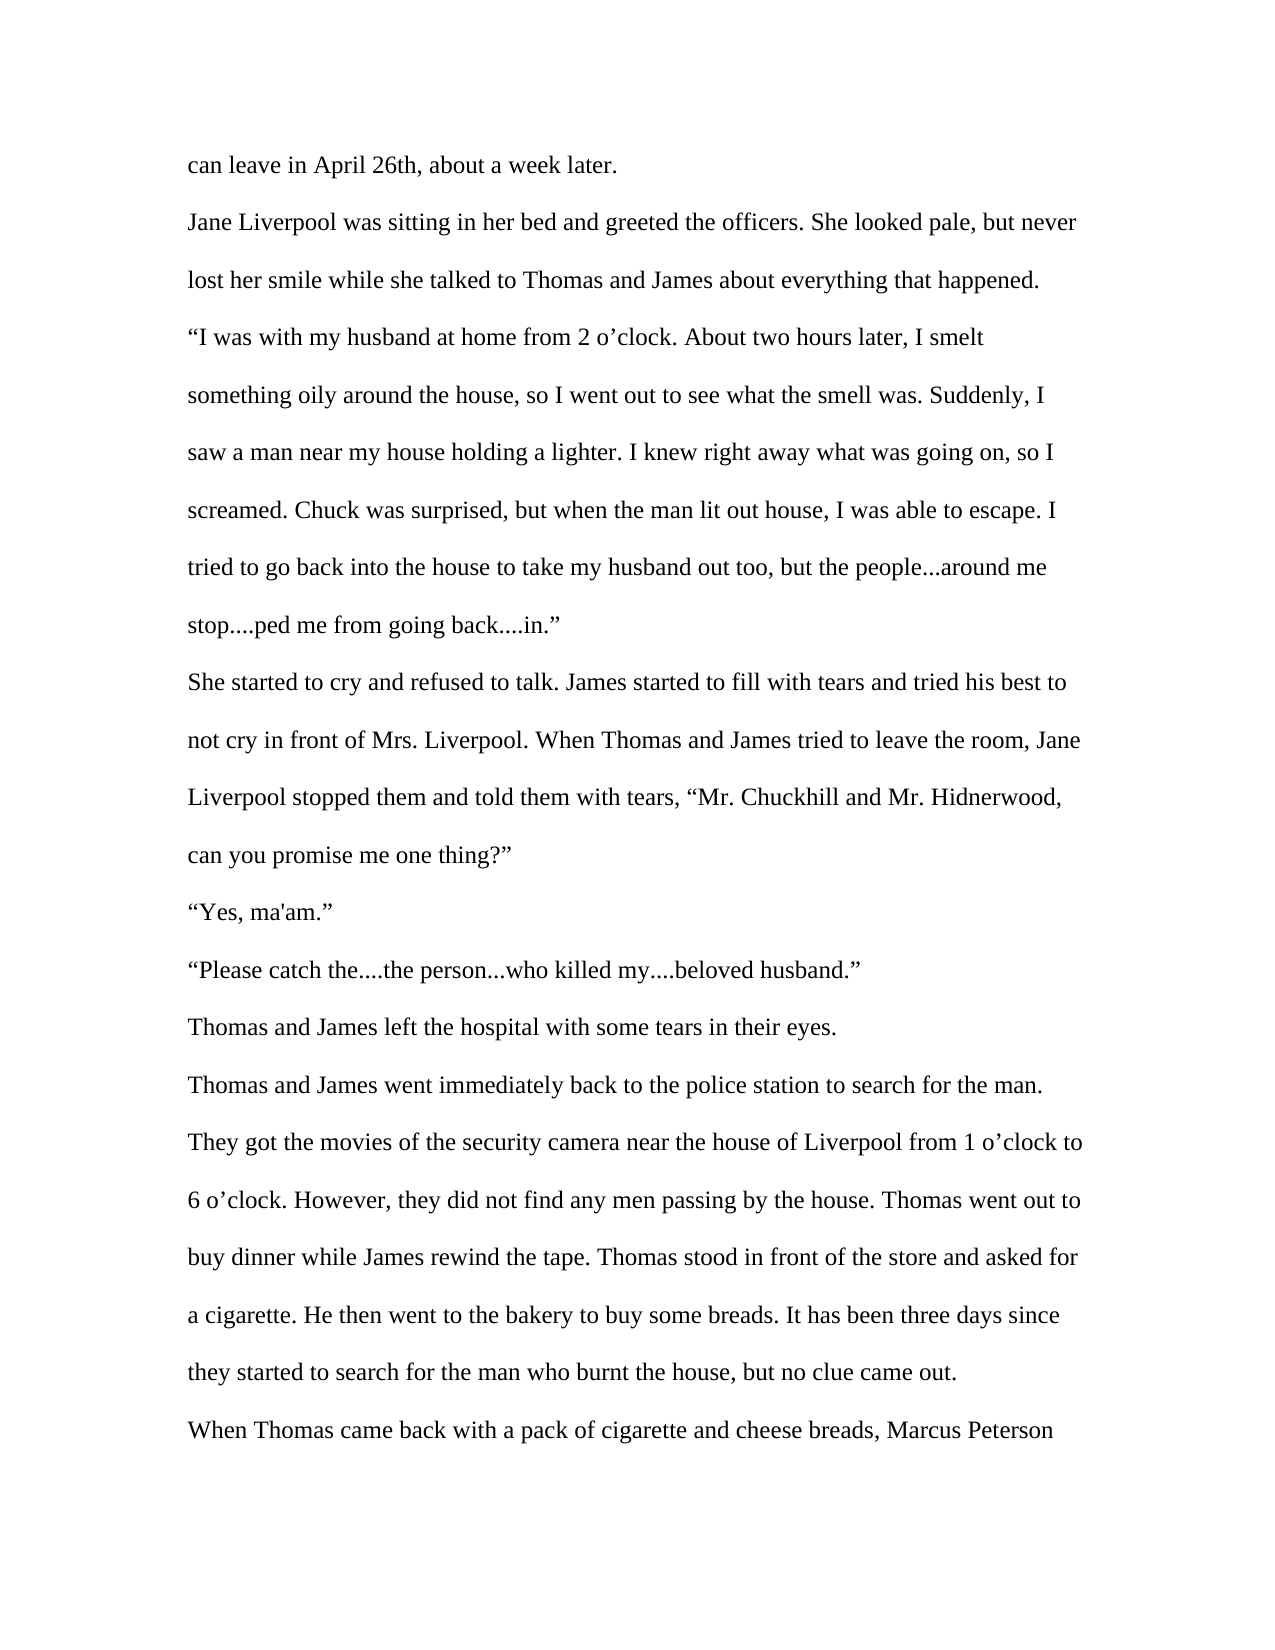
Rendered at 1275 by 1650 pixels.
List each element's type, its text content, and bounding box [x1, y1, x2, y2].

text “Please catch the....the person...who killed my....beloved husband.” [187, 955, 1087, 984]
text Thomas and James went immediately back to the police station to search for the man. They got the movies of the security camera near the house of Liverpool from 1 o’clock to 6 o’clock. However, they did not find any men passing by the house. Thomas went out to buy dinner while James rewind the tape. Thomas stood in front of the store and asked for a cigarette. He then went to the bakery to buy some breads. It has been three days since they started to search for the man who burnt the house, but no clue came out. [187, 1070, 1087, 1386]
text Jane Liverpool was sitting in her bed and greeted the officers. She looked pale, but never lost her smile while she talked to Thomas and James about everything that happened. [187, 207, 1087, 294]
text Thomas and James left the hospital with some tears in their eyes. [187, 1012, 1087, 1041]
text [187, 1415, 1087, 1444]
text “Yes, ma'am.” [187, 897, 1087, 926]
text She started to cry and refused to talk. James started to fill with tears and tried his best to not cry in front of Mrs. Liverpool. When Thomas and James tried to leave the room, Jane Liverpool stopped them and told them with tears, “Mr. Chuckhill and Mr. Hidnerwood, can you promise me one thing?” [187, 667, 1087, 869]
text “I was with my husband at home from 2 o’clock. About two hours later, I smelt something oily around the house, so I went out to see what the smell was. Suddenly, I saw a man near my house holding a lighter. I knew right away what was going on, so I screamed. Chuck was surprised, but when the man lit out house, I was able to escape. I tried to go back into the house to take my husband out too, but the people...around me stop....ped me from going back....in.” [187, 322, 1087, 639]
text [187, 150, 1087, 179]
